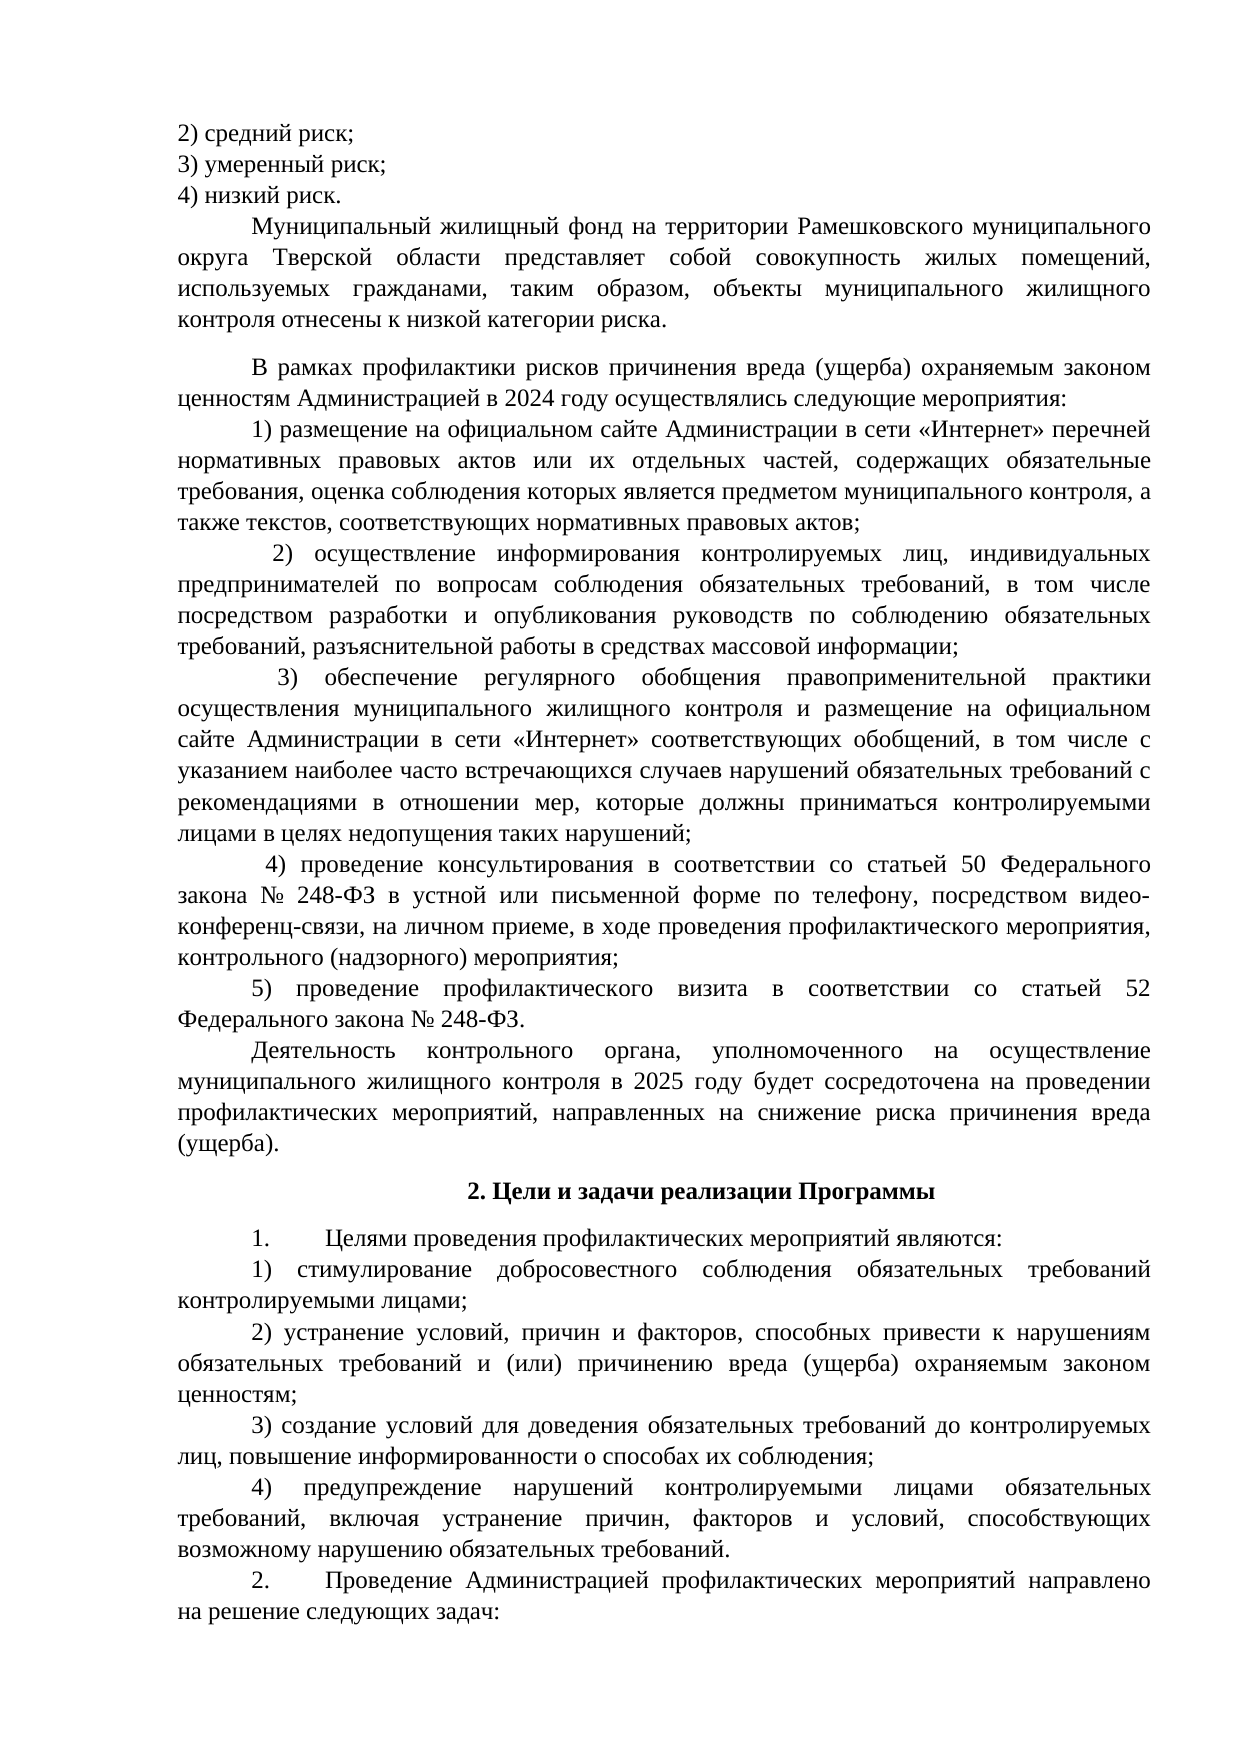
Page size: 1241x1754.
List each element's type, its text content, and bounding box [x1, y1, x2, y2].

text Деятельность контрольного органа, уполномоченного на осуществление муниципального жилищного контроля в 2025 году будет сосредоточена на проведении профилактических мероприятий, направленных на снижение риска причинения вреда (ущерба). [177, 1035, 1152, 1157]
text 1. Целями проведения профилактических мероприятий являются: [177, 1223, 1152, 1252]
text 4) предупреждение нарушений контролируемыми лицами обязательных требований, включая устранение причин, факторов и условий, способствующих возможному нарушению обязательных требований. [177, 1472, 1152, 1563]
text 2. Цели и задачи реализации Программы [177, 1176, 1152, 1204]
text 1) размещение на официальном сайте Администрации в сети «Интернет» перечней нормативных правовых актов или их отдельных частей, содержащих обязательные требования, оценка соблюдения которых является предметом муниципального контроля, а также текстов, соответствующих нормативных правовых актов; [177, 414, 1152, 536]
text 2) устранение условий, причин и факторов, способных привести к нарушениям обязательных требований и (или) причинению вреда (ущерба) охраняемым законом ценностям; [177, 1317, 1152, 1407]
text 5) проведение профилактического визита в соответствии со статьей 52 Федерального закона № 248-ФЗ. [177, 973, 1152, 1033]
text 1) стимулирование добросовестного соблюдения обязательных требований контролируемыми лицами; [177, 1254, 1152, 1314]
text 3) обеспечение регулярного обобщения правоприменительной практики осуществления муниципального жилищного контроля и размещение на официальном сайте Администрации в сети «Интернет» соответствующих обобщений, в том числе с указанием наиболее часто встречающихся случаев нарушений обязательных требований с рекомендациями в отношении мер, которые должны приниматься контролируемыми лицами в целях недопущения таких нарушений; [177, 662, 1152, 846]
text В рамках профилактики рисков причинения вреда (ущерба) охраняемым законом ценностям Администрацией в 2024 году осуществлялись следующие мероприятия: [177, 352, 1152, 412]
text 3) умеренный риск; [177, 149, 1152, 178]
text 2) средний риск; [177, 118, 1152, 147]
text 3) создание условий для доведения обязательных требований до контролируемых лиц, повышение информированности о способах их соблюдения; [177, 1410, 1152, 1469]
text 2) осуществление информирования контролируемых лиц, индивидуальных предпринимателей по вопросам соблюдения обязательных требований, в том числе посредством разработки и опубликования руководств по соблюдению обязательных требований, разъяснительной работы в средствах массовой информации; [177, 538, 1152, 660]
text 4) проведение консультирования в соответствии со статьей 50 Федерального закона № 248-ФЗ в устной или письменной форме по телефону, посредством видео-конференц-связи, на личном приеме, в ходе проведения профилактического мероприятия, контрольного (надзорного) мероприятия; [177, 849, 1152, 971]
text 2. Проведение Администрацией профилактических мероприятий направлено на решение следующих задач: [177, 1565, 1152, 1625]
text 4) низкий риск. [177, 180, 1152, 209]
text Муниципальный жилищный фонд на территории Рамешковского муниципального округа Тверской области представляет собой совокупность жилых помещений, используемых гражданами, таким образом, объекты муниципального жилищного контроля отнесены к низкой категории риска. [177, 211, 1152, 333]
